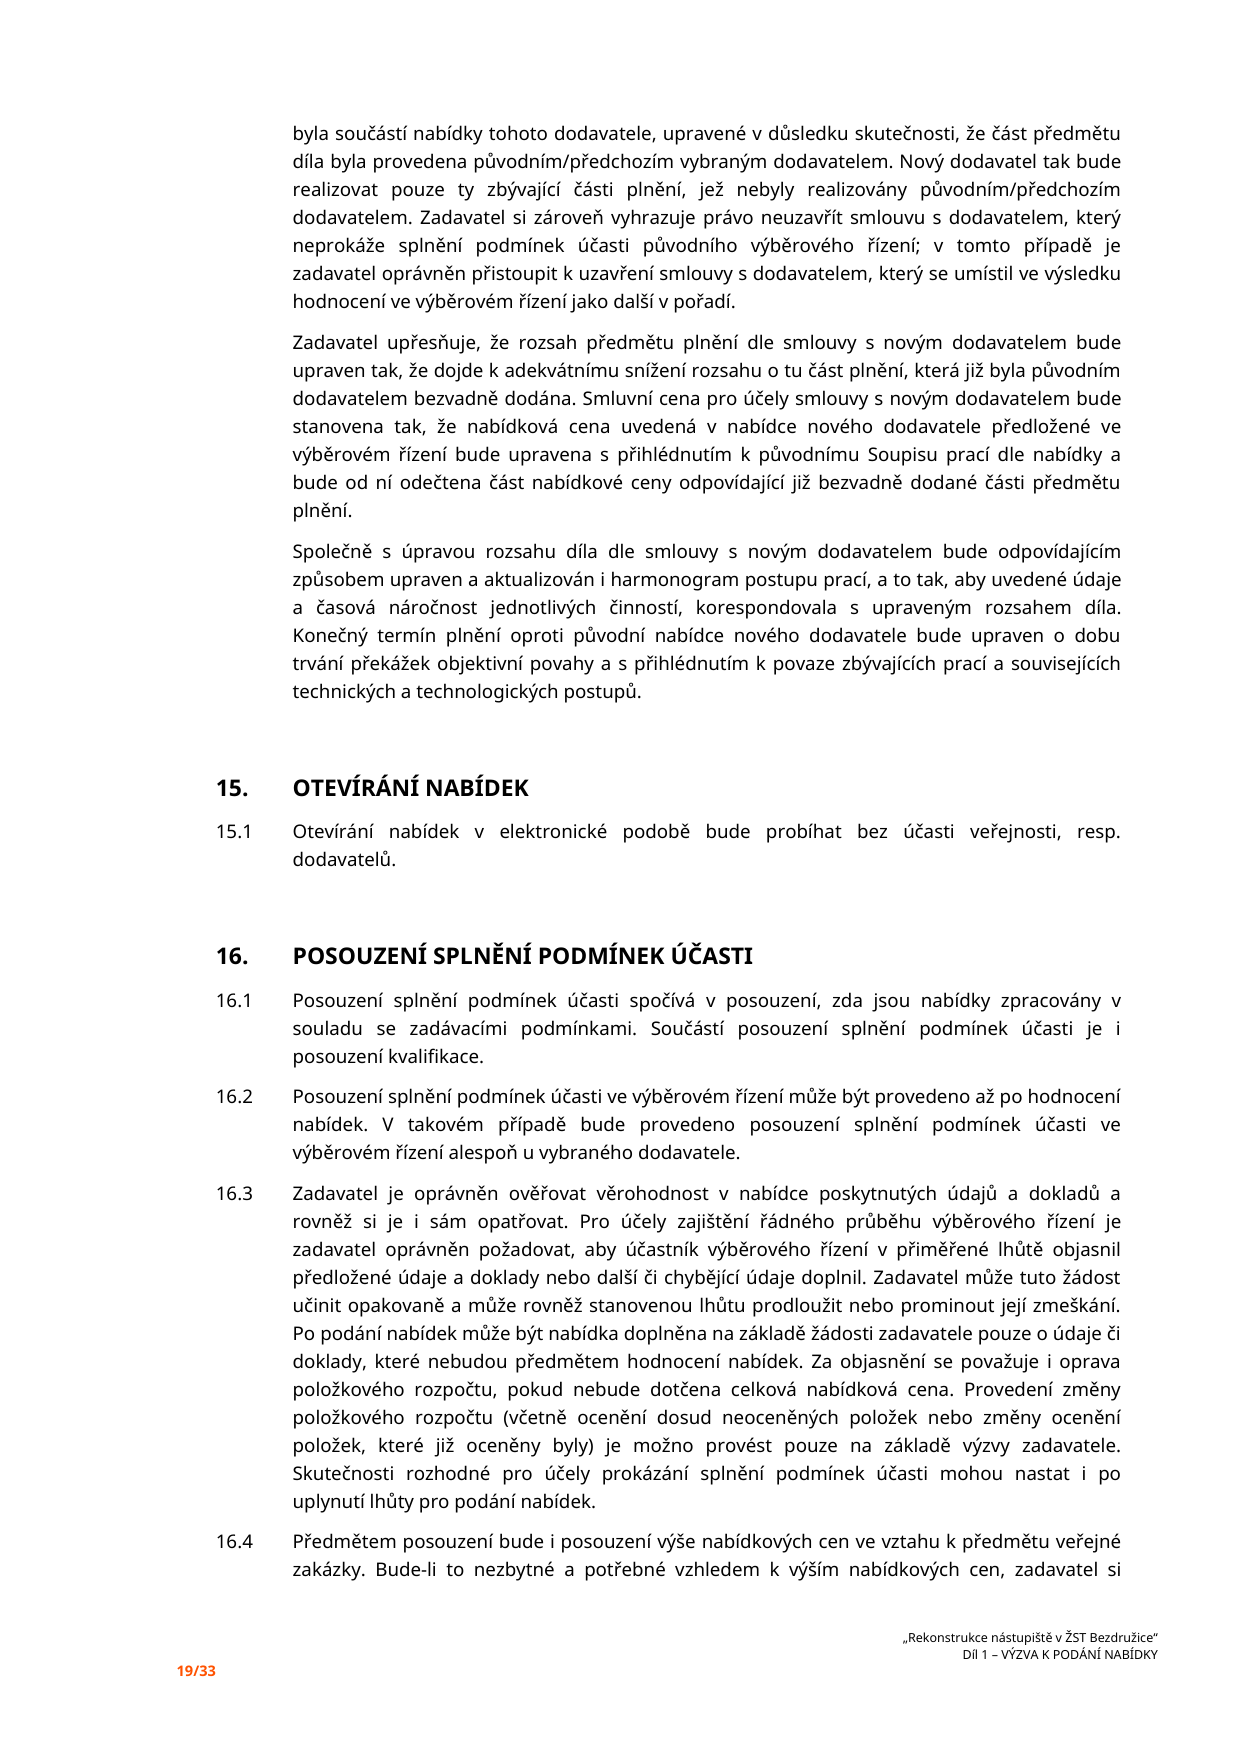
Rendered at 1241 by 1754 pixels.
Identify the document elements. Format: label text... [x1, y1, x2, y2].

text Posouzení splnění podmínek účasti ve výběrovém řízení může být provedeno až po hodnocení nabídek. V takovém případě bude provedeno posouzení splnění podmínek účasti ve výběrovém řízení alespoň u vybraného dodavatele. [216, 1083, 1122, 1165]
text Posouzení splnění podmínek účasti spočívá v posouzení, zda jsou nabídky zpracovány v souladu se zadávacími podmínkami. Součástí posouzení splnění podmínek účasti je i posouzení kvalifikace. [216, 987, 1122, 1068]
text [216, 1529, 1122, 1582]
text OTEVÍRÁNÍ NABÍDEK [216, 772, 1122, 803]
text POSOUZENÍ SPLNĚNÍ PODMÍNEK ÚČASTI [216, 940, 1122, 971]
text Zadavatel je oprávněn ověřovat věrohodnost v nabídce poskytnutých údajů a dokladů a rovněž si je i sám opatřovat. Pro účely zajištění řádného průběhu výběrového řízení je zadavatel oprávněn požadovat, aby účastník výběrového řízení v přiměřené lhůtě objasnil předložené údaje a doklady nebo další či chybějící údaje doplnil. Zadavatel může tuto žádost učinit opakovaně a může rovněž stanovenou lhůtu prodloužit nebo prominout její zmeškání. Po podání nabídek může být nabídka doplněna na základě žádosti zadavatele pouze o údaje či doklady, které nebudou předmětem hodnocení nabídek. Za objasnění se považuje i oprava položkového rozpočtu, pokud nebude dotčena celková nabídková cena. Provedení změny položkového rozpočtu (včetně ocenění dosud neoceněných položek nebo změny ocenění položek, které již oceněny byly) je možno provést pouze na základě výzvy zadavatele. Skutečnosti rozhodné pro účely prokázání splnění podmínek účasti mohou nastat i po uplynutí lhůty pro podání nabídek. [216, 1180, 1122, 1514]
list Zadavatel upřesňuje, že rozsah předmětu plnění dle smlouvy s novým dodavatelem bude upraven tak, že dojde k adekvátnímu snížení rozsahu o tu část plnění, která již byla původním dodavatelem bezvadně dodána. Smluvní cena pro účely smlouvy s novým dodavatelem bude stanovena tak, že nabídková cena uvedená v nabídce nového dodavatele předložené ve výběrovém řízení bude upravena s přihlédnutím k původnímu Soupisu prací dle nabídky a bude od ní odečtena část nabídkové ceny odpovídající již bezvadně dodané části předmětu plnění. [292, 329, 1122, 523]
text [216, 121, 1122, 314]
list Společně s úpravou rozsahu díla dle smlouvy s novým dodavatelem bude odpovídajícím způsobem upraven a aktualizován i harmonogram postupu prací, a to tak, aby uvedené údaje a časová náročnost jednotlivých činností, korespondovala s upraveným rozsahem díla. Konečný termín plnění oproti původní nabídce nového dodavatele bude upraven o dobu trvání překážek objektivní povahy a s přihlédnutím k povaze zbývajících prací a souvisejících technických a technologických postupů. [292, 538, 1122, 703]
text Otevírání nabídek v elektronické podobě bude probíhat bez účasti veřejnosti, resp. dodavatelů. [216, 818, 1122, 872]
